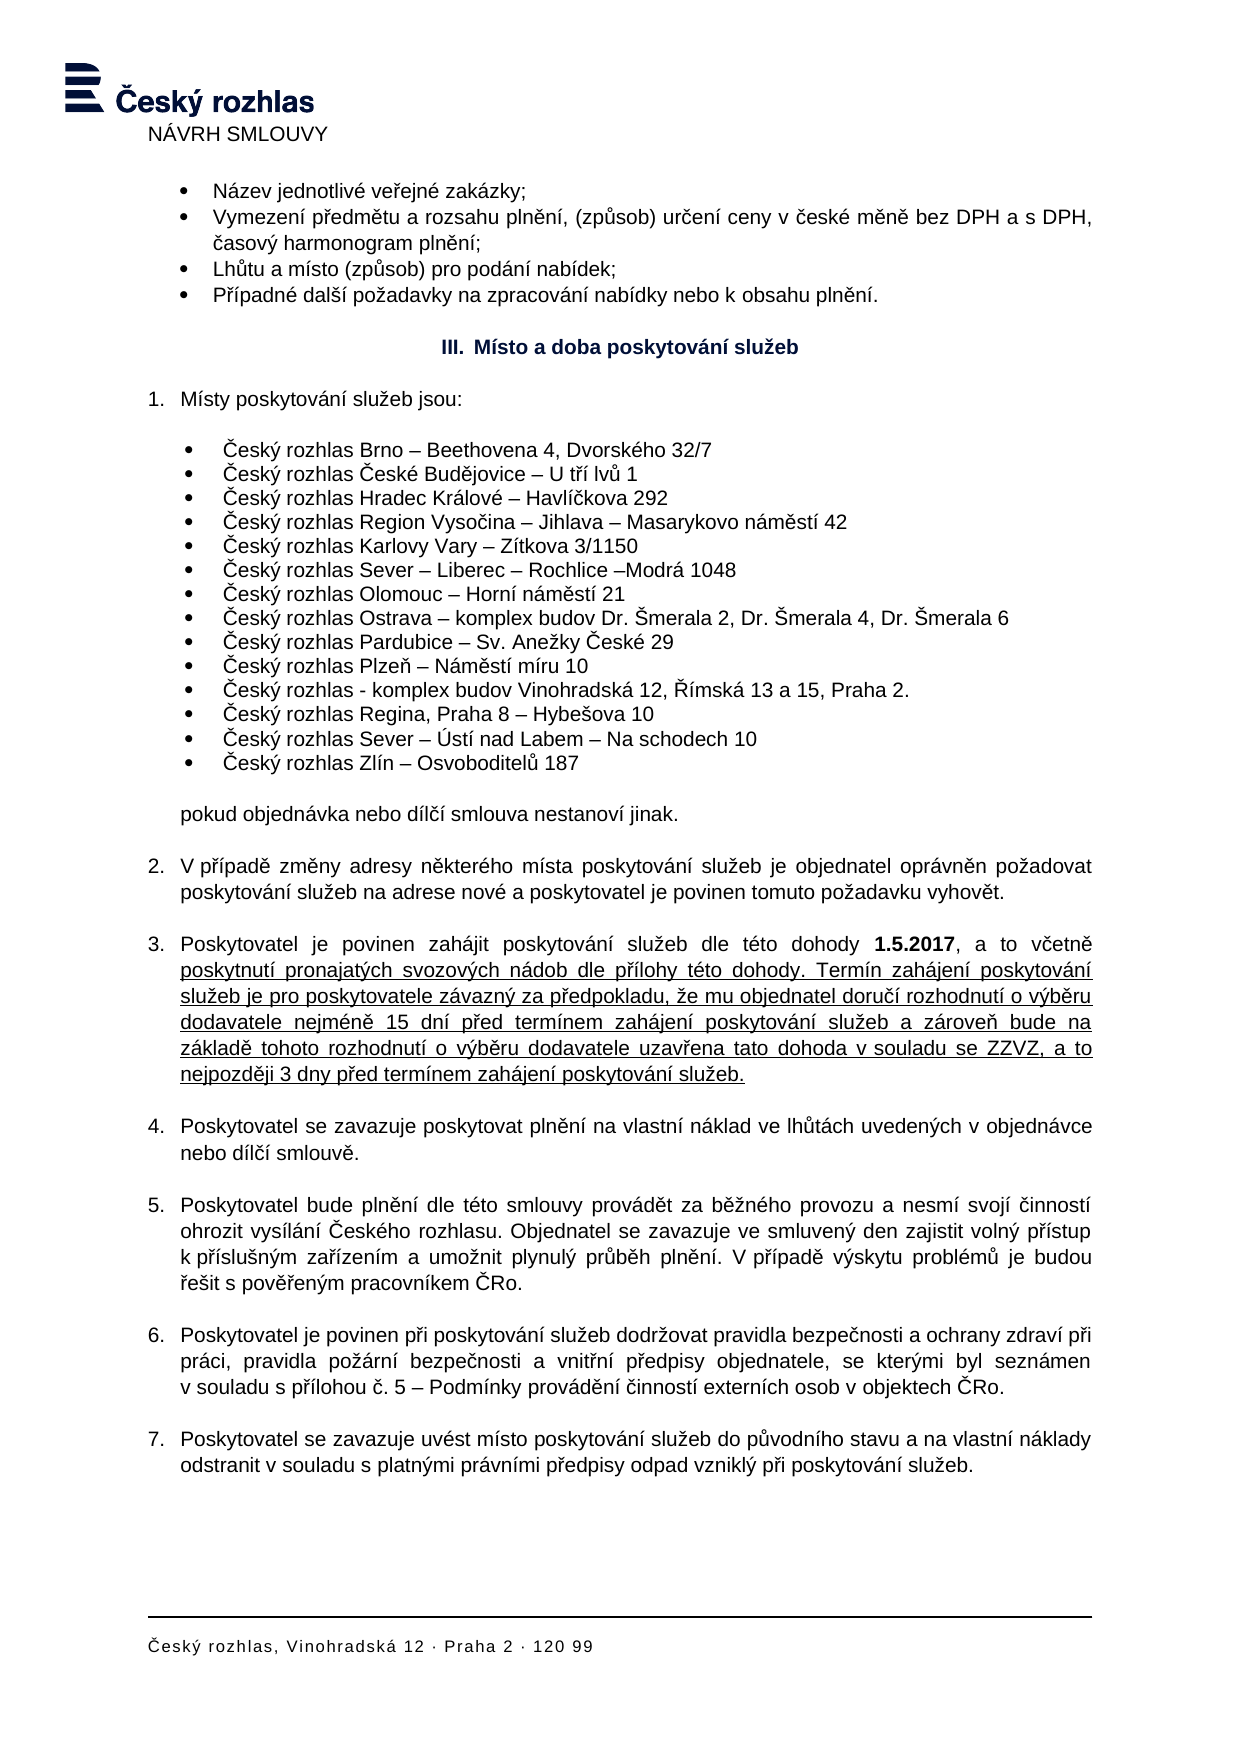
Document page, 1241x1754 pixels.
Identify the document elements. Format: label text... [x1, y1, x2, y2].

list Český rozhlas Pardubice – Sv. Anežky České 29 [185, 630, 1092, 654]
list Český rozhlas Brno – Beethovena 4, Dvorského 32/7 [185, 438, 1092, 462]
list Vymezení předmětu a rozsahu plnění, (způsob) určení ceny v české měně bez DPH a s DPH, časový harmonogram plnění; [180, 203, 1092, 255]
list Poskytovatel je povinen zahájit poskytování služeb dle této dohody 1.5.2017, a to včetně poskytnutí pronajatých svozových nádob dle přílohy této dohody. Termín zahájení poskytování služeb je pro poskytovatele závazný za předpokladu, že mu objednatel doručí rozhodnutí o výběru dodavatele nejméně 15 dní před termínem zahájení poskytování služeb a zároveň bude na základě tohoto rozhodnutí o výběru dodavatele uzavřena tato dohoda v souladu se ZZVZ, a to nejpozději 3 dny před termínem zahájení poskytování služeb. [148, 931, 1092, 1087]
list Lhůtu a místo (způsob) pro podání nabídek; [180, 255, 1092, 281]
list Název jednotlivé veřejné zakázky; [180, 177, 1092, 203]
list Český rozhlas - komplex budov Vinohradská 12, Římská 13 a 15, Praha 2. [185, 678, 1092, 702]
list Český rozhlas Ostrava – komplex budov Dr. Šmerala 2, Dr. Šmerala 4, Dr. Šmerala 6 [185, 606, 1092, 630]
list pokud objednávka nebo dílčí smlouva nestanoví jinak. [180, 801, 1092, 827]
list Český rozhlas Hradec Králové – Havlíčkova 292 [185, 486, 1092, 510]
picture [65, 63, 314, 117]
list Český rozhlas Sever – Liberec – Rochlice –Modrá 1048 [185, 558, 1092, 582]
list Český rozhlas České Budějovice – U tří lvů 1 [185, 462, 1092, 486]
list Český rozhlas Regina, Praha 8 – Hybešova 10 [185, 702, 1092, 726]
list Český rozhlas Zlín – Osvoboditelů 187 [185, 750, 1092, 774]
list Český rozhlas Olomouc – Horní náměstí 21 [185, 582, 1092, 606]
list Český rozhlas Karlovy Vary – Zítkova 3/1150 [185, 534, 1092, 558]
list Poskytovatel bude plnění dle této smlouvy provádět za běžného provozu a nesmí svojí činností ohrozit vysílání Českého rozhlasu. Objednatel se zavazuje ve smluvený den zajistit volný přístup k příslušným zařízením a umožnit plynulý průběh plnění. V případě výskytu problémů je budou řešit s pověřeným pracovníkem ČRo. [148, 1191, 1092, 1295]
list Poskytovatel se zavazuje uvést místo poskytování služeb do původního stavu a na vlastní náklady odstranit v souladu s platnými právními předpisy odpad vzniklý při poskytování služeb. [148, 1426, 1092, 1478]
list Český rozhlas Plzeň – Náměstí míru 10 [185, 654, 1092, 678]
list Případné další požadavky na zpracování nabídky nebo k obsahu plnění. [180, 281, 1092, 307]
list Český rozhlas Region Vysočina – Jihlava – Masarykovo náměstí 42 [185, 510, 1092, 534]
list Poskytovatel je povinen při poskytování služeb dodržovat pravidla bezpečnosti a ochrany zdraví při práci, pravidla požární bezpečnosti a vnitřní předpisy objednatele, se kterými byl seznámen v souladu s přílohou č. 5 – Podmínky provádění činností externích osob v objektech ČRo. [148, 1321, 1092, 1399]
list Místy poskytování služeb jsou: [148, 386, 1092, 412]
list Český rozhlas Sever – Ústí nad Labem – Na schodech 10 [185, 726, 1092, 750]
list V případě změny adresy některého místa poskytování služeb je objednatel oprávněn požadovat poskytování služeb na adrese nové a poskytovatel je povinen tomuto požadavku vyhovět. [148, 853, 1092, 905]
list Poskytovatel se zavazuje poskytovat plnění na vlastní náklad ve lhůtách uvedených v objednávce nebo dílčí smlouvě. [148, 1113, 1092, 1165]
subtitle III. Místo a doba poskytování služeb [148, 333, 1092, 359]
